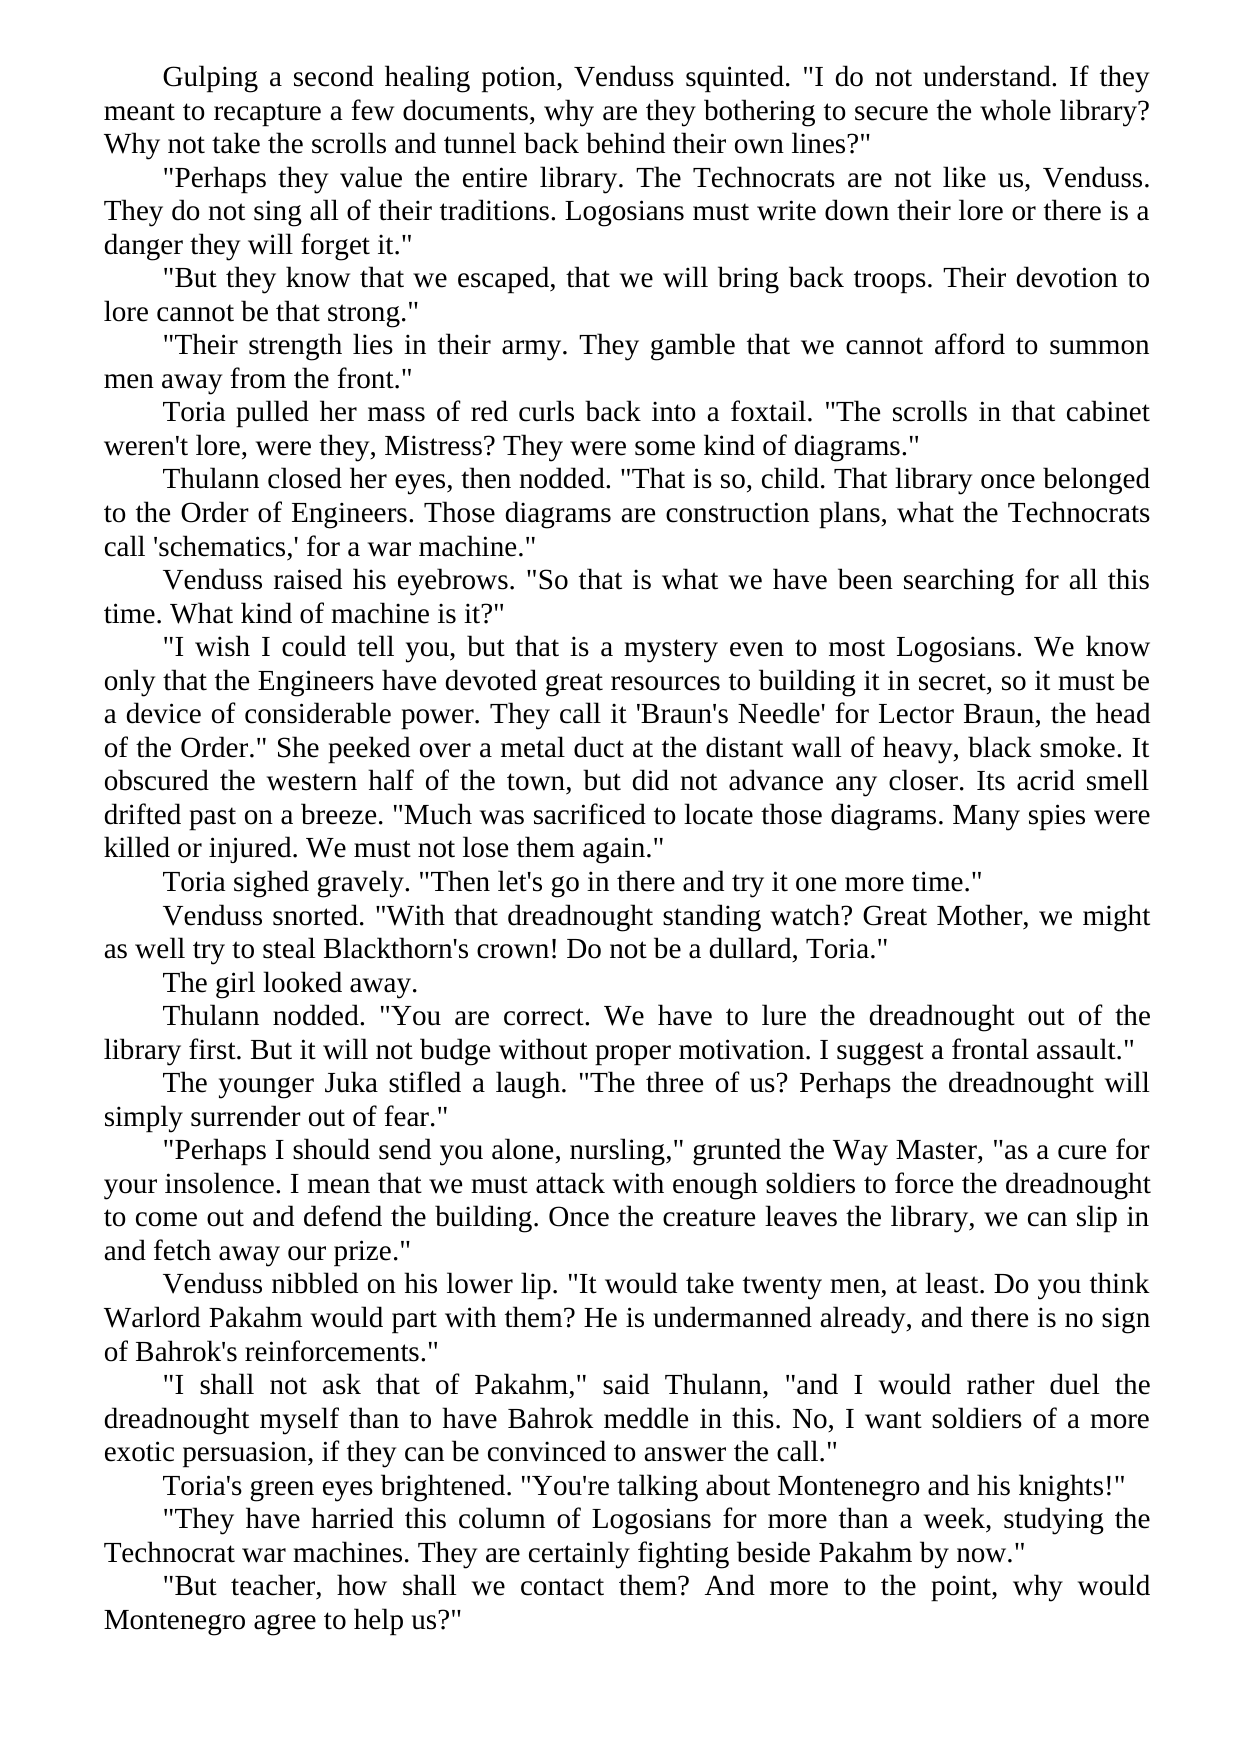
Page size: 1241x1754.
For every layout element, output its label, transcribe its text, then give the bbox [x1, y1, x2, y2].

text "But teacher, how shall we contact them? And more to the point, why would Montenegro agree to help us?" [103, 1568, 1152, 1636]
text Thulann nodded. "You are correct. We have to lure the dreadnought out of the library first. But it will not budge without proper motivation. I suggest a frontal assault." [103, 998, 1152, 1065]
text Venduss snorted. "With that dreadnought standing watch? Great Mother, we might as well try to steal Blackthorn's crown! Do not be a dullard, Toria." [103, 898, 1152, 965]
text Toria pulled her mass of red curls back into a foxtail. "The scrolls in that cabinet weren't lore, were they, Mistress? They were some kind of diagrams." [103, 394, 1152, 462]
text Toria sighed gravely. "Then let's go in there and try it one more time." [103, 864, 1152, 898]
text "But they know that we escaped, that we will bring back troops. Their devotion to lore cannot be that strong." [103, 260, 1152, 327]
text The younger Juka stifled a laugh. "The three of us? Perhaps the dreadnought will simply surrender out of fear." [103, 1065, 1152, 1132]
text "Their strength lies in their army. They gamble that we cannot afford to summon men away from the front." [103, 327, 1152, 394]
text Venduss raised his eyebrows. "So that is what we have been searching for all this time. What kind of machine is it?" [103, 562, 1152, 629]
text "Perhaps I should send you alone, nursling," grunted the Way Master, "as a cure for your insolence. I mean that we must attack with enough soldiers to force the dreadnought to come out and defend the building. Once the creature leaves the library, we can slip in and fetch away our prize." [103, 1132, 1152, 1267]
text Thulann closed her eyes, then nodded. "That is so, child. That library once belonged to the Order of Engineers. Those diagrams are construction plans, what the Technocrats call 'schematics,' for a war machine." [103, 462, 1152, 562]
text The girl looked away. [103, 965, 1152, 998]
text "Perhaps they value the entire library. The Technocrats are not like us, Venduss. They do not sing all of their traditions. Logosians must write down their lore or there is a danger they will forget it." [103, 160, 1152, 260]
text "I shall not ask that of Pakahm," said Thulann, "and I would rather duel the dreadnought myself than to have Bahrok meddle in this. No, I want soldiers of a more exotic persuasion, if they can be convinced to answer the call." [103, 1367, 1152, 1468]
text Toria's green eyes brightened. "You're talking about Montenegro and his knights!" [103, 1468, 1152, 1501]
text Gulping a second healing potion, Venduss squinted. "I do not understand. If they meant to recapture a few documents, why are they bothering to secure the whole library? Why not take the scrolls and tunnel back behind their own lines?" [103, 59, 1152, 160]
text "I wish I could tell you, but that is a mystery even to most Logosians. We know only that the Engineers have devoted great resources to building it in secret, so it must be a device of considerable power. They call it 'Braun's Needle' for Lector Braun, the head of the Order." She peeked over a metal duct at the distant wall of heavy, black smoke. It obscured the western half of the town, but did not advance any closer. Its acrid smell drifted past on a breeze. "Much was sacrificed to locate those diagrams. Many spies were killed or injured. We must not lose them again." [103, 629, 1152, 864]
text Venduss nibbled on his lower lip. "It would take twenty men, at least. Do you think Warlord Pakahm would part with them? He is undermanned already, and there is no sign of Bahrok's reinforcements." [103, 1267, 1152, 1367]
text "They have harried this column of Logosians for more than a week, studying the Technocrat war machines. They are certainly fighting beside Pakahm by now." [103, 1501, 1152, 1568]
